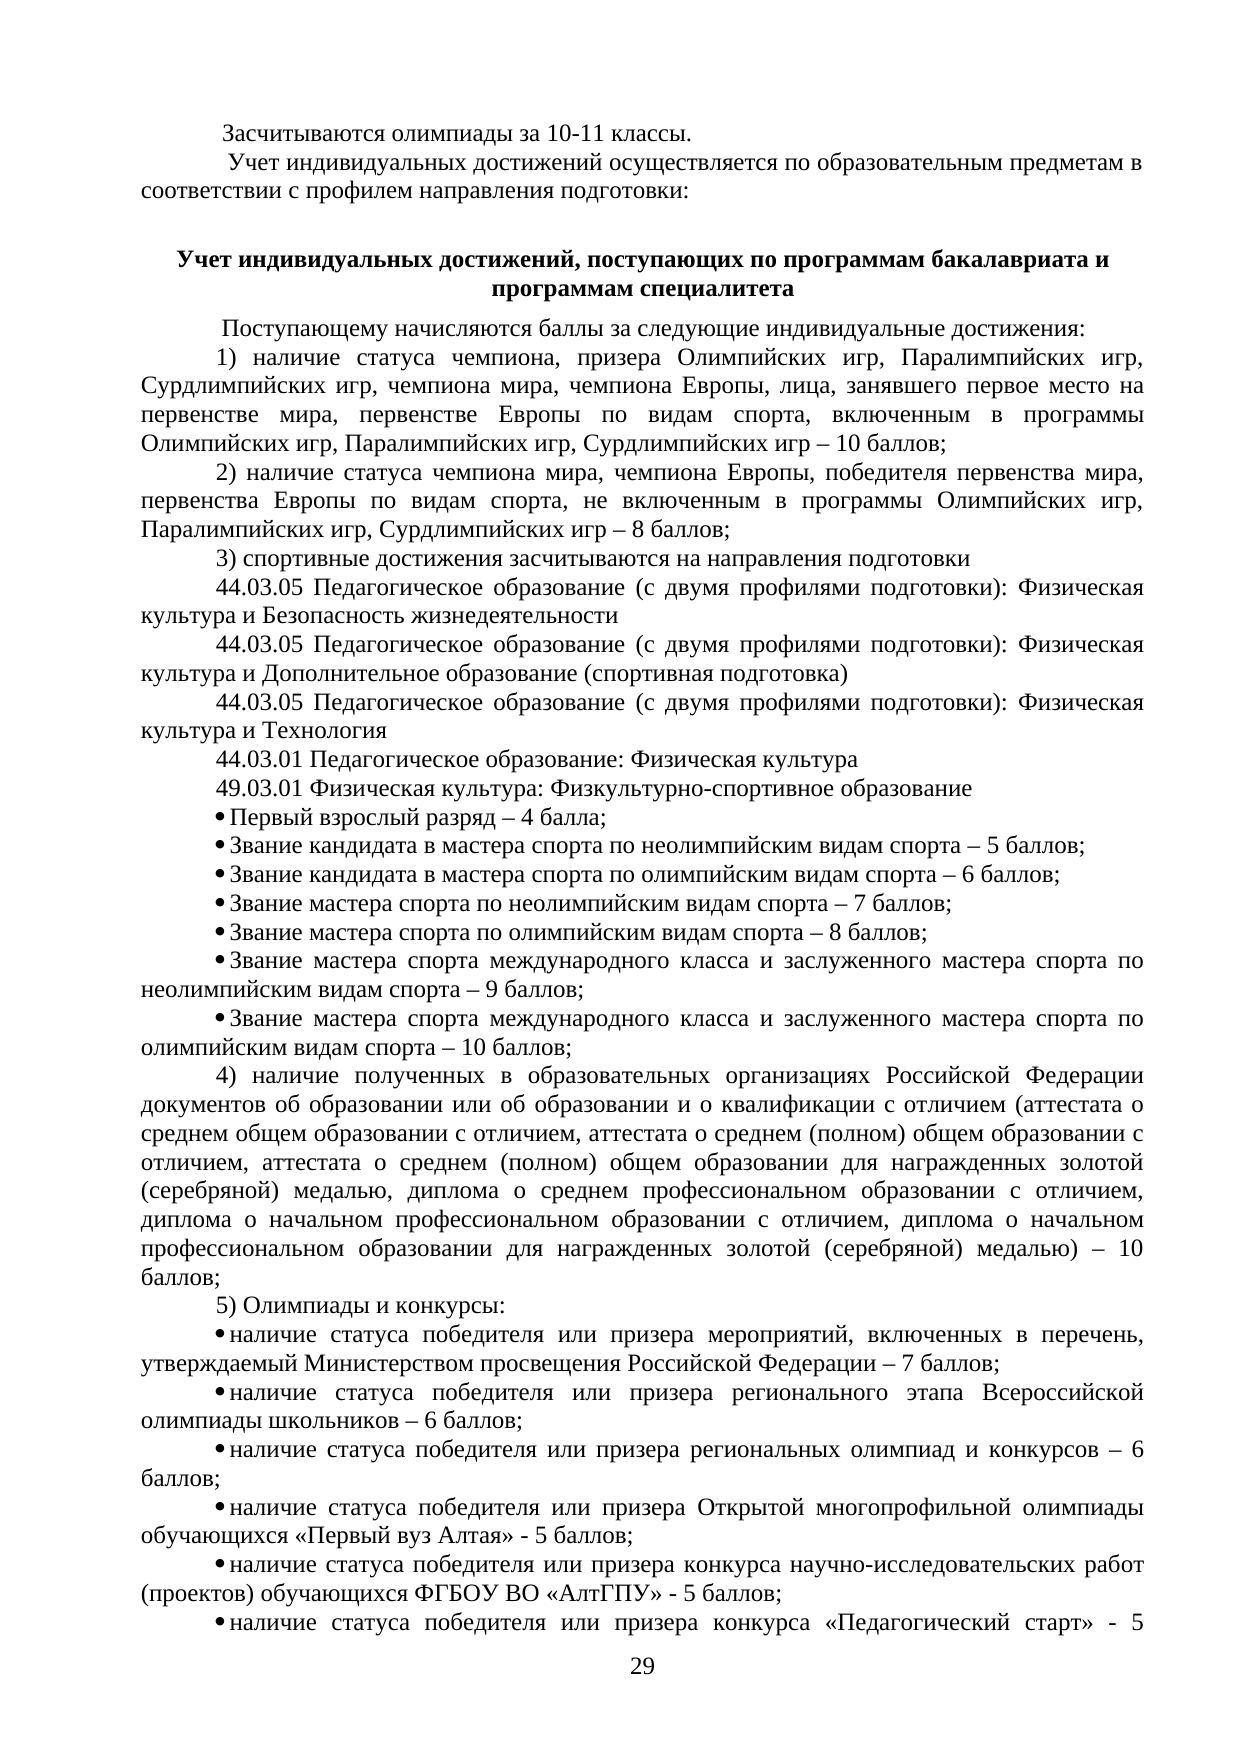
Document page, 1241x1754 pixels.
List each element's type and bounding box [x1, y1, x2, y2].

table_cell [129, 118, 1156, 1636]
